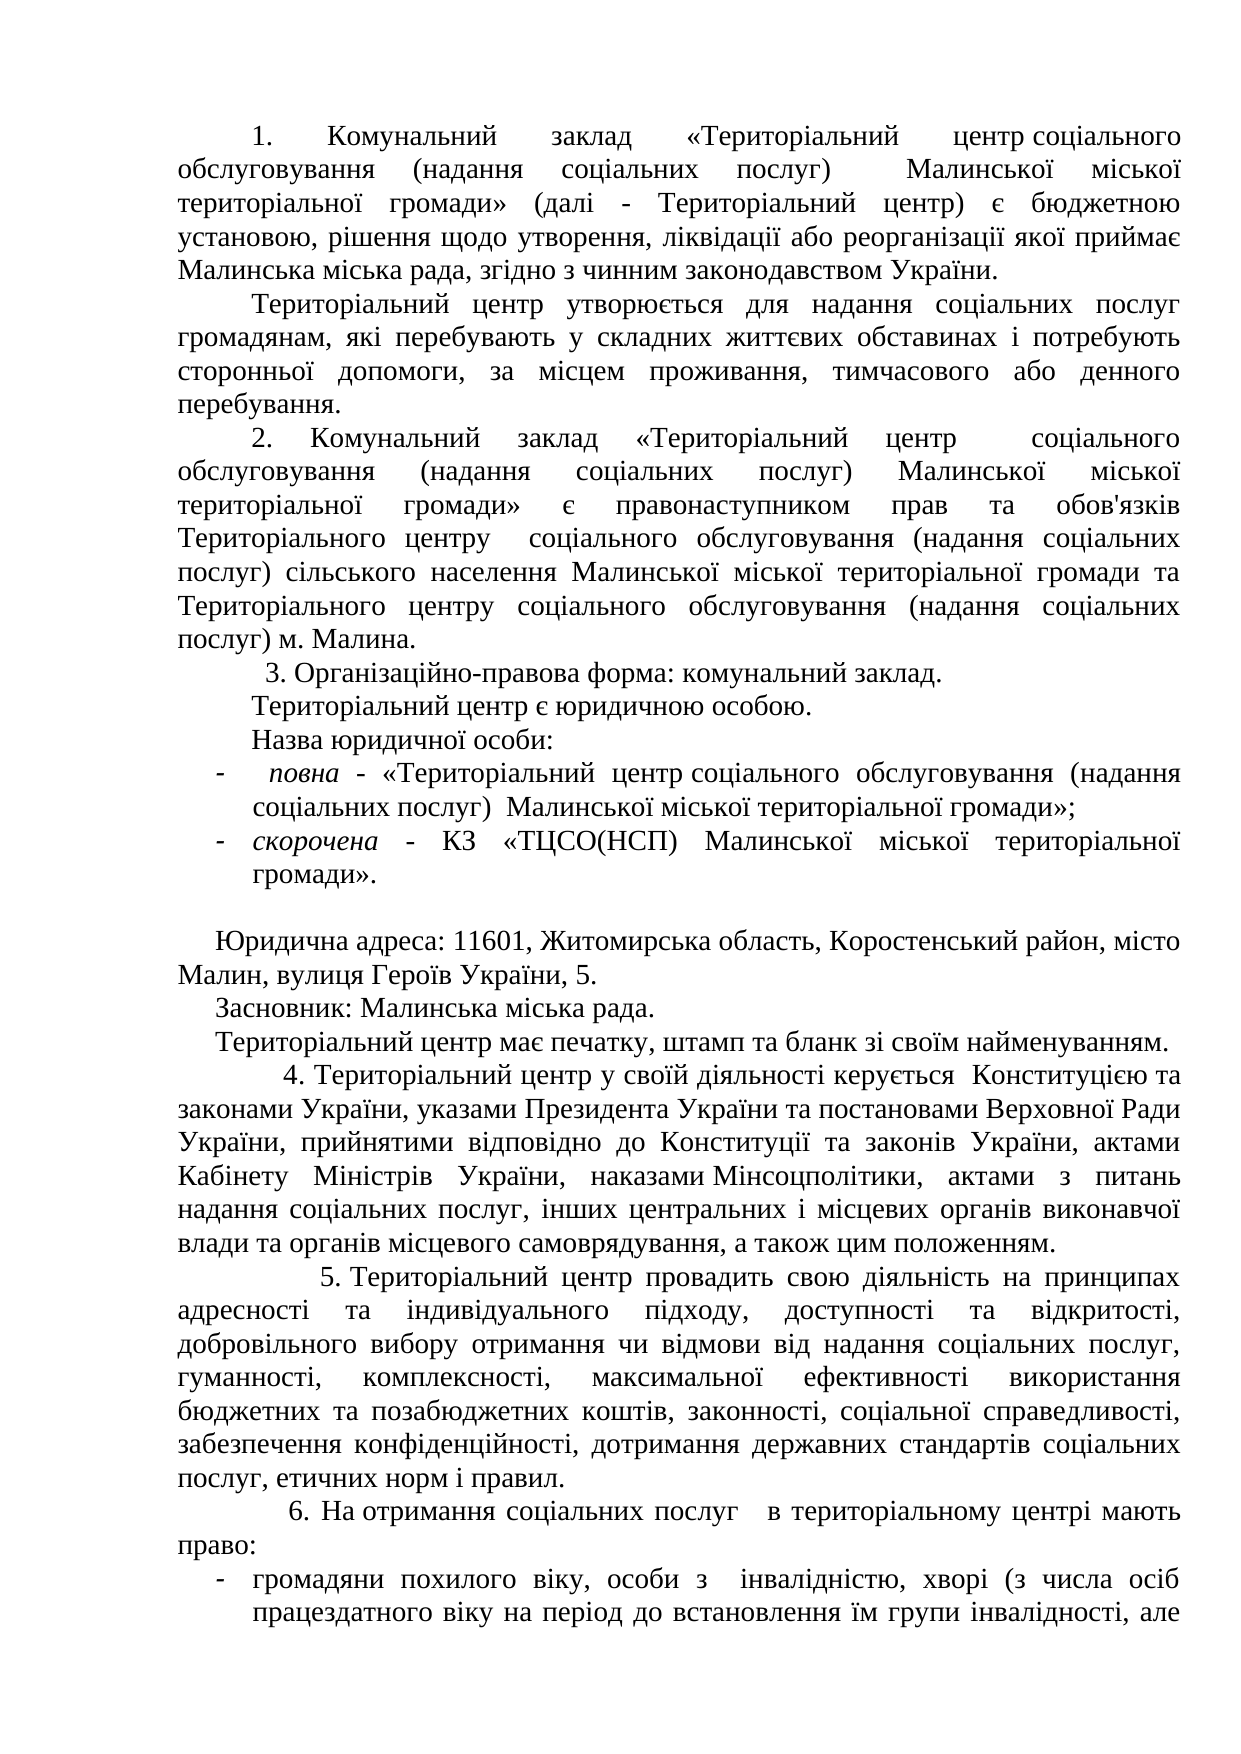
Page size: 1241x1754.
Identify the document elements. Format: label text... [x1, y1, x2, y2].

text 3. Організаційно-правова форма: комунальний заклад. [177, 655, 1181, 688]
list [215, 1561, 1181, 1628]
text Територіальний центр утворюється для надання соціальних послуг громадянам, які перебувають у складних життєвих обставинах і потребують сторонньої допомоги, за місцем проживання, тимчасового або денного перебування. [177, 286, 1181, 420]
text Засновник: Малинська міська рада. [177, 990, 1181, 1024]
list повна - «Територіальний центр соціального обслуговування (надання соціальних послуг) Малинської міської територіальної громади»; [215, 755, 1181, 823]
text 6. На отримання соціальних послуг в територіальному центрі мають право: [177, 1493, 1181, 1561]
text Назва юридичної особи: [177, 722, 1181, 755]
text Територіальний центр має печатку, штамп та бланк зі своїм найменуванням. [177, 1024, 1181, 1057]
text 4. Територіальний центр у своїй діяльності керується Конституцією та законами України, указами Президента України та постановами Верховної Ради України, прийнятими відповідно до Конституції та законів України, актами Кабінету Міністрів України, наказами Мінсоцполітики, актами з питань надання соціальних послуг, інших центральних і місцевих органів виконавчої влади та органів місцевого самоврядування, а також цим положенням. [177, 1057, 1181, 1259]
text Територіальний центр є юридичною особою. [177, 688, 1181, 722]
text 1. Комунальний заклад «Територіальний центр соціального обслуговування (надання соціальних послуг) Малинської міської територіальної громади» (далі - Територіальний центр) є бюджетною установою, рішення щодо утворення, ліквідації або реорганізації якої приймає Малинська міська рада, згідно з чинним законодавством України. [177, 118, 1181, 286]
text 2. Комунальний заклад «Територіальний центр соціального обслуговування (надання соціальних послуг) Малинської міської територіальної громади» є правонаступником прав та обов'язків Територіального центру соціального обслуговування (надання соціальних послуг) сільського населення Малинської міської територіальної громади та Територіального центру соціального обслуговування (надання соціальних послуг) м. Малина. [177, 420, 1181, 655]
text Юридична адреса: 11601, Житомирська область, Коростенський район, місто Малин, вулиця Героїв України, 5. [177, 923, 1181, 990]
text 5. Територіальний центр провадить свою діяльність на принципах адресності та індивідуального підходу, доступності та відкритості, добровільного вибору отримання чи відмови від надання соціальних послуг, гуманності, комплексності, максимальної ефективності використання бюджетних та позабюджетних коштів, законності, соціальної справедливості, забезпечення конфіденційності, дотримання державних стандартів соціальних послуг, етичних норм і правил. [177, 1259, 1181, 1493]
list скорочена - КЗ «ТЦСО(НСП) Малинської міської територіальної громади». [215, 823, 1181, 890]
